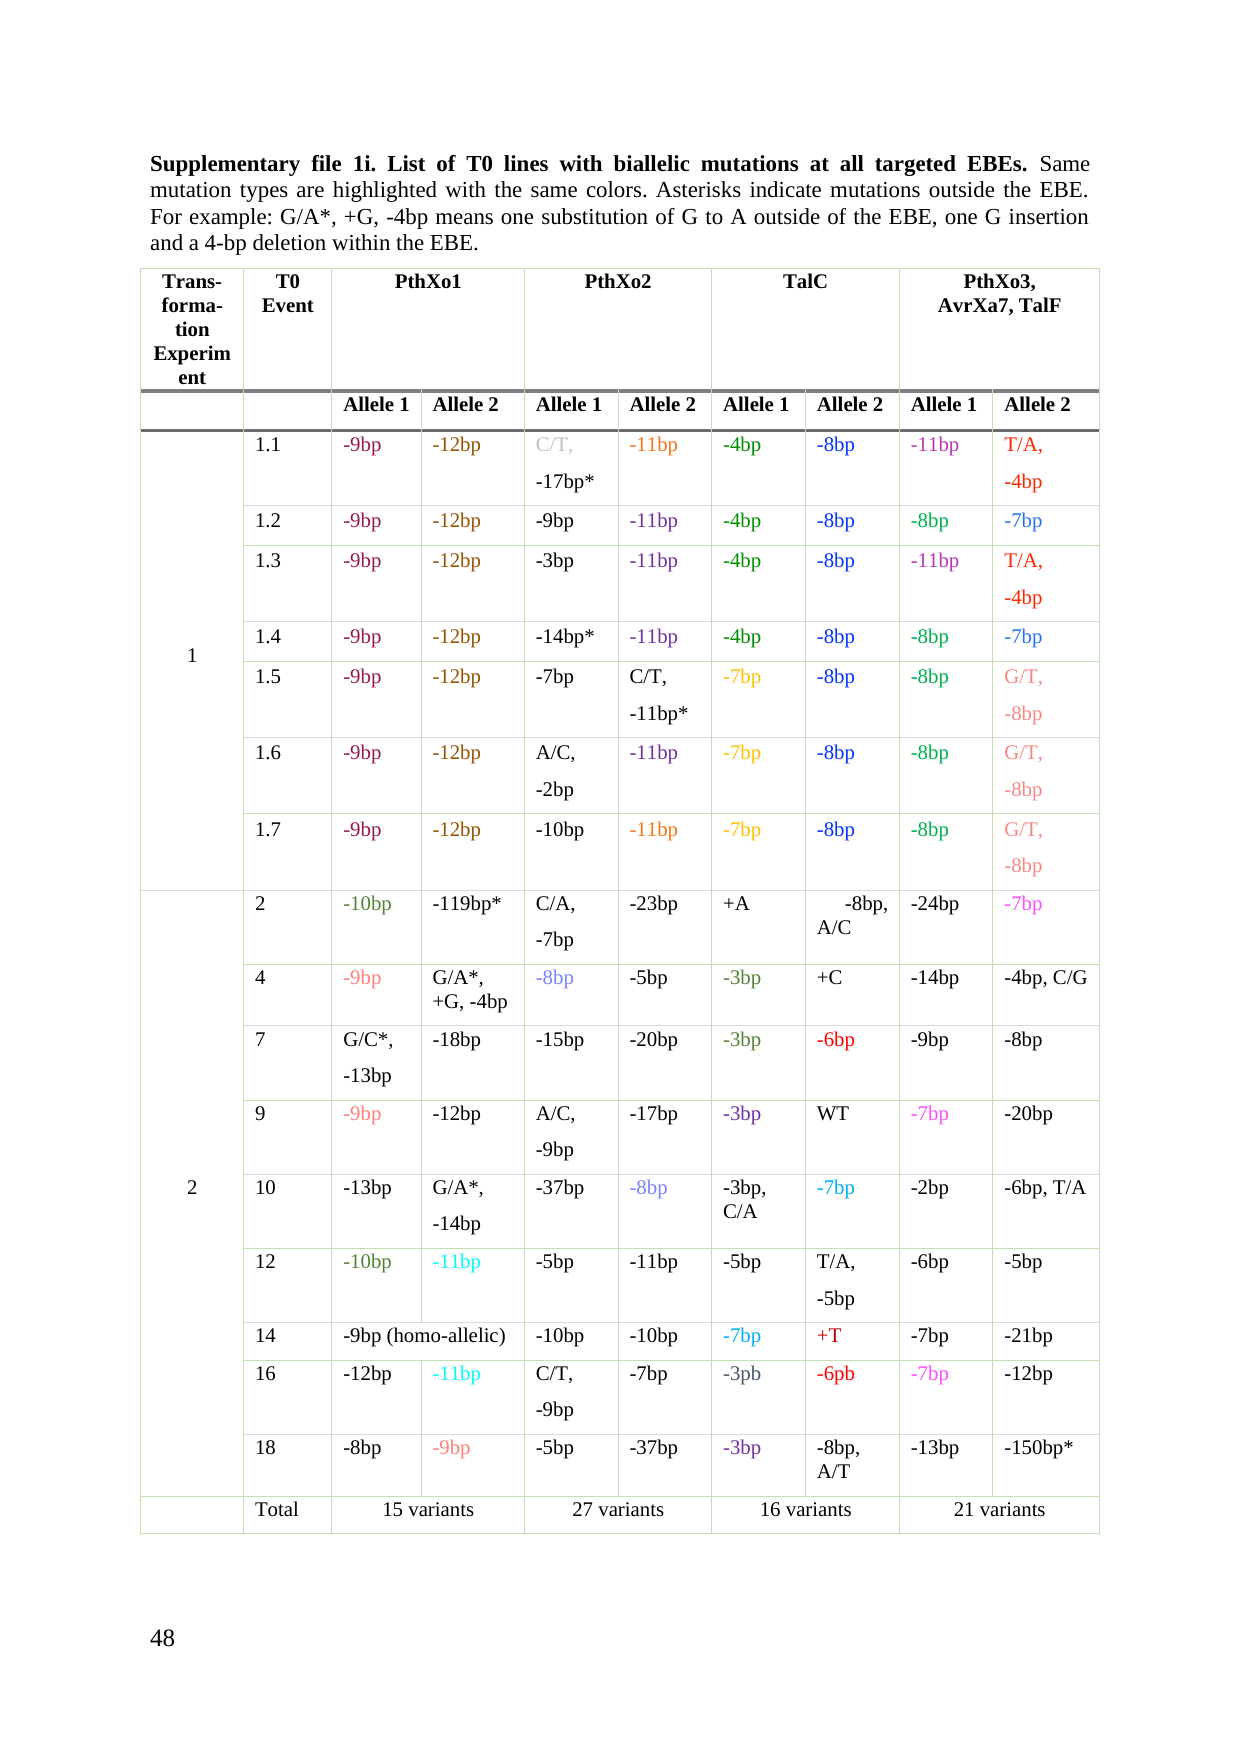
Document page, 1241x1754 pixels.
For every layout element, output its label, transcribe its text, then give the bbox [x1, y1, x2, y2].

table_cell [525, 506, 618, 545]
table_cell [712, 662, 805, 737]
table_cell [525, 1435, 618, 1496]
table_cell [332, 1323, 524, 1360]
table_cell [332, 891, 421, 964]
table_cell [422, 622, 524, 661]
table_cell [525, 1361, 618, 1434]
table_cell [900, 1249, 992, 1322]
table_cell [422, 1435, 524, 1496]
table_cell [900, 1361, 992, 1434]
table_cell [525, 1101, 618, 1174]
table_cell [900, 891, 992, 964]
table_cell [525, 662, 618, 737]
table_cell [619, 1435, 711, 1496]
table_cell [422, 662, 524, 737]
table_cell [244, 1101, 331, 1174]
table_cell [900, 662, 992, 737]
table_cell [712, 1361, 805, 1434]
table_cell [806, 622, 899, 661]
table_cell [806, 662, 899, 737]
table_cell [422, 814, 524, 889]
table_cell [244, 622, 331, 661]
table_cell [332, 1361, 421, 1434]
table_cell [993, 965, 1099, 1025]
text Supplementary file 1i. List of T0 lines with biallelic mutations at all targeted EBEs. Same mutation types are highlighted with the same colors. Asterisks indicate mutations outside the EBE. For example: G/A*, +G, -4bp means one substitution of G to A outside of the EBE, one G insertion and a 4-bp deletion within the EBE. [150, 150, 1090, 255]
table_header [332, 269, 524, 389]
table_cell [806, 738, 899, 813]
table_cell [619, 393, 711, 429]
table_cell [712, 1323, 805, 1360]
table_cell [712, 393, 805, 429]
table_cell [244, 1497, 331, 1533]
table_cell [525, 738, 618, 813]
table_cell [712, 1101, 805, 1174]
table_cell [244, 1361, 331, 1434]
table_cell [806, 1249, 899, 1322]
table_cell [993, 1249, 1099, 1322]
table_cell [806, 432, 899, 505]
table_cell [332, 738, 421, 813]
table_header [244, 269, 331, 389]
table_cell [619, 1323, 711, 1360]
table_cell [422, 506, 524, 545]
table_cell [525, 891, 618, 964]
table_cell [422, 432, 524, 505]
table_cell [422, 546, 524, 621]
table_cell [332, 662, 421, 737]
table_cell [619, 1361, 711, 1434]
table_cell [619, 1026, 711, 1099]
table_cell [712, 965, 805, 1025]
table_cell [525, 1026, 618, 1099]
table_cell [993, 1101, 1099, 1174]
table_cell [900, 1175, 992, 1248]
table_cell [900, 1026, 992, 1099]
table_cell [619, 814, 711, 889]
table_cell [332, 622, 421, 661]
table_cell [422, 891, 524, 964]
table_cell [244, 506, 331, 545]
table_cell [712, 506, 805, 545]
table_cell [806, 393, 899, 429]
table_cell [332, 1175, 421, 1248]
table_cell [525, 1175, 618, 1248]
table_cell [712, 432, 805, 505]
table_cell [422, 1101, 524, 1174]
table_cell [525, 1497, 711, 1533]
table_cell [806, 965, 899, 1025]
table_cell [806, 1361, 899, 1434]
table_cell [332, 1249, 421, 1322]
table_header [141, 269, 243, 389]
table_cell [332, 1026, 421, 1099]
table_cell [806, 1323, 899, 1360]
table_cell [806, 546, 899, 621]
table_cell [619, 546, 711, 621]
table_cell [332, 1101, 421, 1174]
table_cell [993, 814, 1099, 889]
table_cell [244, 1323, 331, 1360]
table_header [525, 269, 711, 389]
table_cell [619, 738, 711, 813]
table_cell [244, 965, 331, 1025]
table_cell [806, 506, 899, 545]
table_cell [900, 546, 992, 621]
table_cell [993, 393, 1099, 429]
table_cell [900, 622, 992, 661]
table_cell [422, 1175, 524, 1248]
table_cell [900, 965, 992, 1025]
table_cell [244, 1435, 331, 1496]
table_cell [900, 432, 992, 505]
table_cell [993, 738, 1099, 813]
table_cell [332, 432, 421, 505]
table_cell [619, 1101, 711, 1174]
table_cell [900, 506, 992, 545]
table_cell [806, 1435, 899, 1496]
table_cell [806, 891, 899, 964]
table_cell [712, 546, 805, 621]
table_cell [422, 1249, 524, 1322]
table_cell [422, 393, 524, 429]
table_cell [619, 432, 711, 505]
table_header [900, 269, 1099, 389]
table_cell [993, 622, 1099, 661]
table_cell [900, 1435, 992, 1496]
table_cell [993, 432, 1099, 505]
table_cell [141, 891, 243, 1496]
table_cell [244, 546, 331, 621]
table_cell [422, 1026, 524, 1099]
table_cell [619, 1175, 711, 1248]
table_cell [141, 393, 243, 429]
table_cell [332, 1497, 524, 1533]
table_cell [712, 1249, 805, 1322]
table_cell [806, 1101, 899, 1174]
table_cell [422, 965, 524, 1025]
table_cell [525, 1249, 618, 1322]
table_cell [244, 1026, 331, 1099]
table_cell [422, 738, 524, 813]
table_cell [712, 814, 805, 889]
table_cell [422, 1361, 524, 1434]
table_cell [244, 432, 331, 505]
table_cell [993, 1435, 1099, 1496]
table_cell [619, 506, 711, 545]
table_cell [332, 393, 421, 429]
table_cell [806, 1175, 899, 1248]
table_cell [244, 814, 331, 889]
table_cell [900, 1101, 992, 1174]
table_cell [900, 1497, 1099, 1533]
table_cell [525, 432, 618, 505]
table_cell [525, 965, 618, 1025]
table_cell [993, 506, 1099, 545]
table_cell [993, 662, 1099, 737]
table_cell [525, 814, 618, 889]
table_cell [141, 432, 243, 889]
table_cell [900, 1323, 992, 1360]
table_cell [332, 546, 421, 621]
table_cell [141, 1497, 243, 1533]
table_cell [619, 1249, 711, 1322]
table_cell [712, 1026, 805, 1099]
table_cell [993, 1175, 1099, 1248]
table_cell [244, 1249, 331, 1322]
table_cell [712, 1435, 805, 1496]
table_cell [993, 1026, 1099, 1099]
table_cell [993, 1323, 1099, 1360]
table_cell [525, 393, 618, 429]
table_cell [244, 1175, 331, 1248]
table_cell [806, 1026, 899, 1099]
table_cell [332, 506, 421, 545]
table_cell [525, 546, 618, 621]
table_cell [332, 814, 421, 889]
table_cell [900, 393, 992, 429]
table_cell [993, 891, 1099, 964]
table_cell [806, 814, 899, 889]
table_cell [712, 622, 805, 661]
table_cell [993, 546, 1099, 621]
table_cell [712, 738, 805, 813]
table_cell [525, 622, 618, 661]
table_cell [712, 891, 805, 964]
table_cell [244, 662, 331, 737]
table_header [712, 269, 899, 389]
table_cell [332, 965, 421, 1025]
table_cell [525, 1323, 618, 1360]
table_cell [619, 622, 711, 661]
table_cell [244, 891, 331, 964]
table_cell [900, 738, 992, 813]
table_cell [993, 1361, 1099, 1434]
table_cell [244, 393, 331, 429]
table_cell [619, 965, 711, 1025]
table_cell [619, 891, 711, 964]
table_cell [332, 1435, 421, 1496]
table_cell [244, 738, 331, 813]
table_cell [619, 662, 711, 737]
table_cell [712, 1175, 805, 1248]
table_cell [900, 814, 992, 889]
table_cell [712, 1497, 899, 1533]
